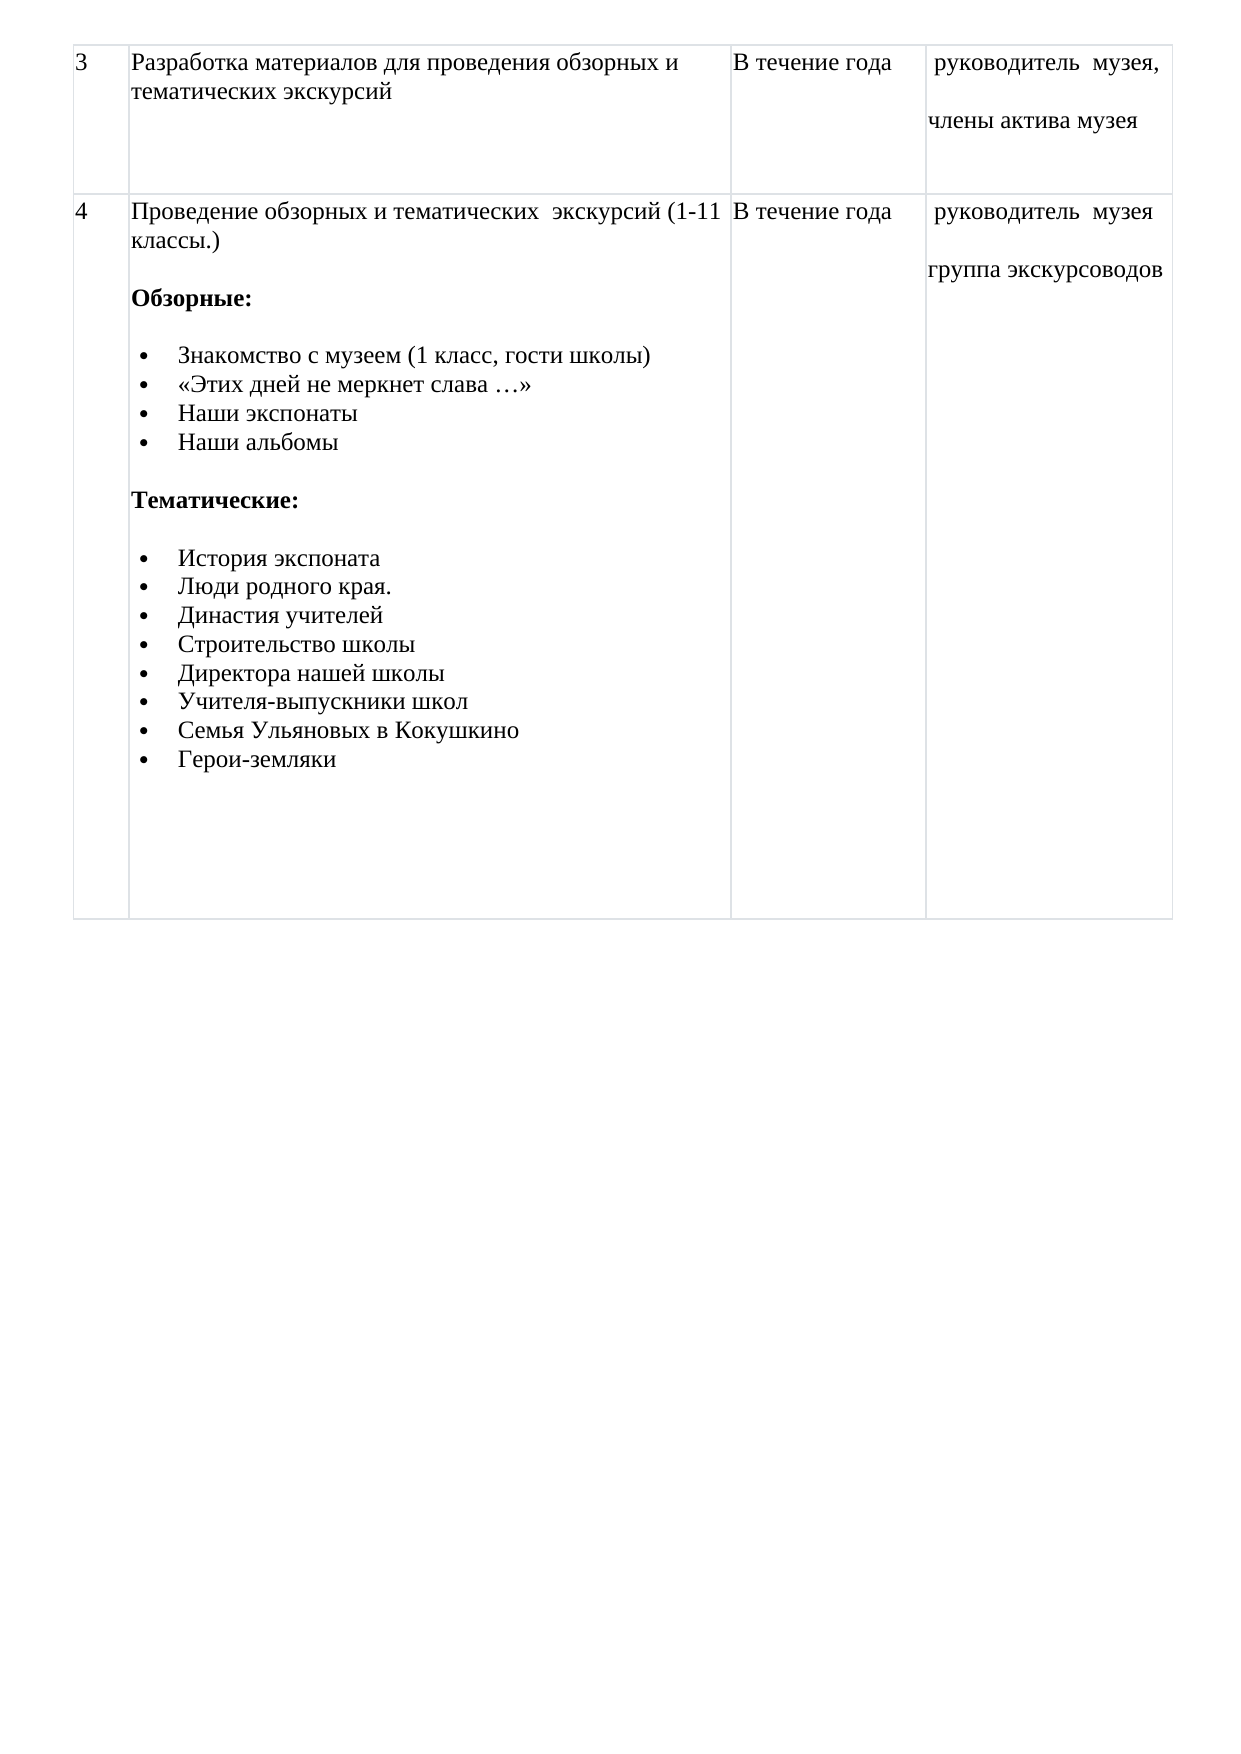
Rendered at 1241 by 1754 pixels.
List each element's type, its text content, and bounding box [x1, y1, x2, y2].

table_cell 3 [74, 46, 128, 193]
table_cell В течение года [732, 46, 925, 193]
table_cell Разработка материалов для проведения обзорных и тематических экскурсий [130, 46, 730, 193]
table_cell 4 [74, 195, 128, 918]
table_cell руководитель музея группа экскурсоводов [927, 195, 1172, 918]
table_cell Проведение обзорных и тематических экскурсий (1-11 классы.) Обзорные: Знакомство с музеем (1 класс, гости школы) «Этих дней не меркнет слава …» Наши экспонаты Наши альбомы Тематические: История экспоната Люди родного края. Династия учителей Строительство школы Директора нашей школы Учителя-выпускники школ Семья Ульяновых в Кокушкино Герои-земляки [130, 195, 730, 918]
table_cell В течение года [732, 195, 925, 918]
table_cell руководитель музея, члены актива музея [927, 46, 1172, 193]
